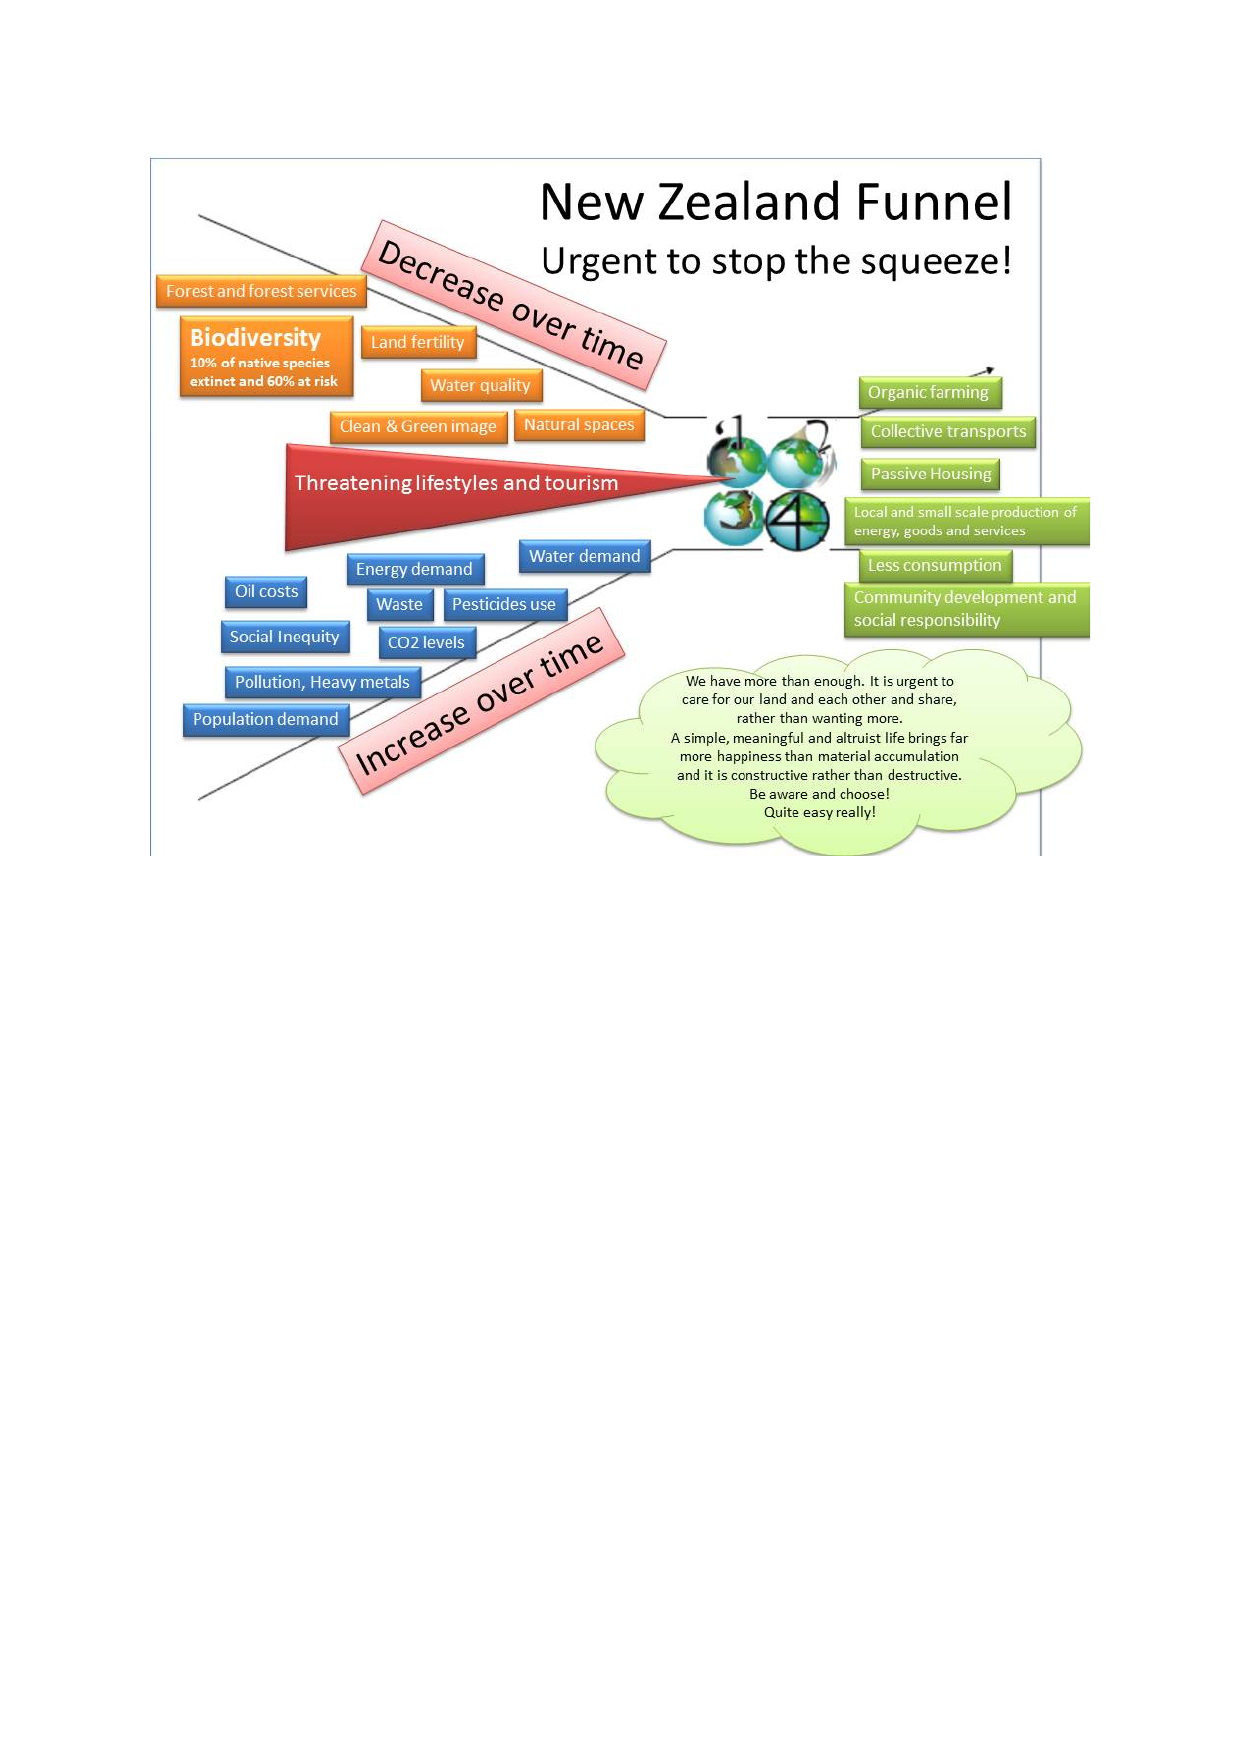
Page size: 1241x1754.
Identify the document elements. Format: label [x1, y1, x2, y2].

picture [150, 150, 1091, 856]
